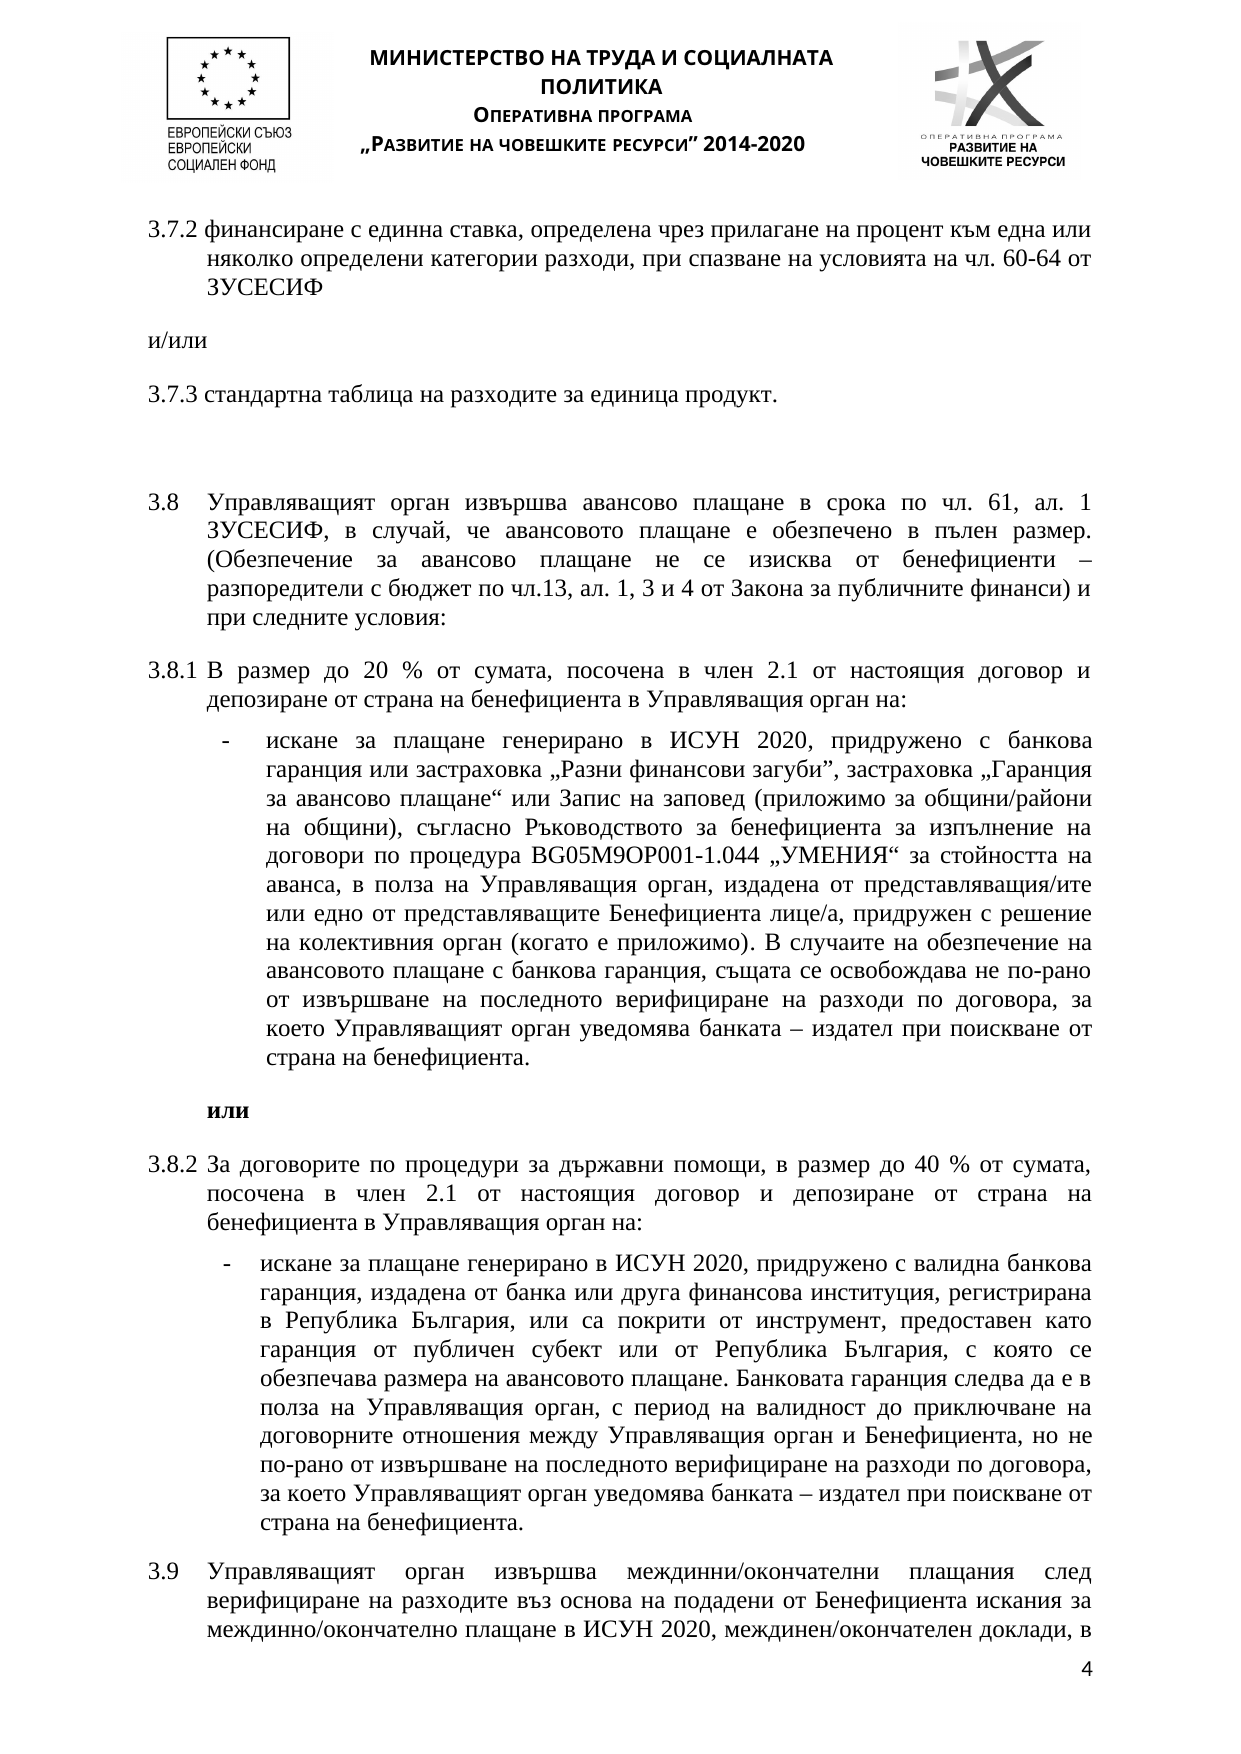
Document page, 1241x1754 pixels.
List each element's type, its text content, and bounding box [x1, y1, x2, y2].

text или [207, 1095, 1093, 1124]
text 3.8 Управляващият орган извършва авансово плащане в срока по чл. 61, ал. 1 ЗУСЕСИФ, в случай, че авансовото плащане е обезпечено в пълен размер. (Обезпечение за авансово плащане не се изисква от бенефициенти – разпоредители с бюджет по чл.13, ал. 1, 3 и 4 от Закона за публичните финанси) и при следните условия: [148, 487, 1093, 630]
list искане за плащане генерирано в ИСУН 2020, придружено с валидна банкова гаранция, издадена от банка или друга финансова институция, регистрирана в Република България, или са покрити от инструмент, предоставен като гаранция от публичен субект или от Република България, с която се обезпечава размера на авансовото плащане. Банковата гаранция следва да е в полза на Управляващия орган, с период на валидност до приключване на договорните отношения между Управляващия орган и Бенефициента, но не по-рано от извършване на последното верифициране на разходи по договора, за което Управляващият орган уведомява банката – издател при поискване от страна на бенефициента. [223, 1248, 1093, 1535]
text 3.7.2 финансиране с единна ставка, определена чрез прилагане на процент към една или няколко определени категории разходи, при спазване на условията на чл. 60-64 от ЗУСЕСИФ [148, 214, 1093, 300]
text 3.7.3 стандартна таблица на разходите за единица продукт. [148, 379, 1093, 408]
picture [897, 22, 1082, 180]
text - искане за плащане генерирано в ИСУН 2020, придружено с банкова гаранция или застраховка „Разни финансови загуби”, застраховка „Гаранция за авансово плащане“ или Запис на заповед (приложимо за общини/райони на общини), съгласно Ръководството за бенефициента за изпълнение на договори по процедура BG05M9OP001-1.044 „УМЕНИЯ“ за стойността на аванса, в полза на Управляващия орган, издадена от представляващия/ите или едно от представляващите Бенефициента лице/а, придружен с решение на колективния орган (когато е приложимо). В случаите на обезпечение на авансовото плащане с банкова гаранция, същата се освобождава не по-рано от извършване на последното верифициране на разходи по договора, за което Управляващият орган уведомява банката – издател при поискване от страна на бенефициента. [221, 725, 1093, 1070]
text 3.8.1 В размер до 20 % от сумата, посочена в член 2.1 от настоящия договор и депозиране от страна на бенефициента в Управляващия орган на: [148, 655, 1093, 713]
text 3.8.2 За договорите по процедури за държавни помощи, в размер до 40 % от сумата, посочена в член 2.1 от настоящия договор и депозиране от страна на бенефициента в Управляващия орган на: [148, 1149, 1093, 1235]
text и/или [148, 325, 1093, 354]
picture [121, 32, 334, 183]
